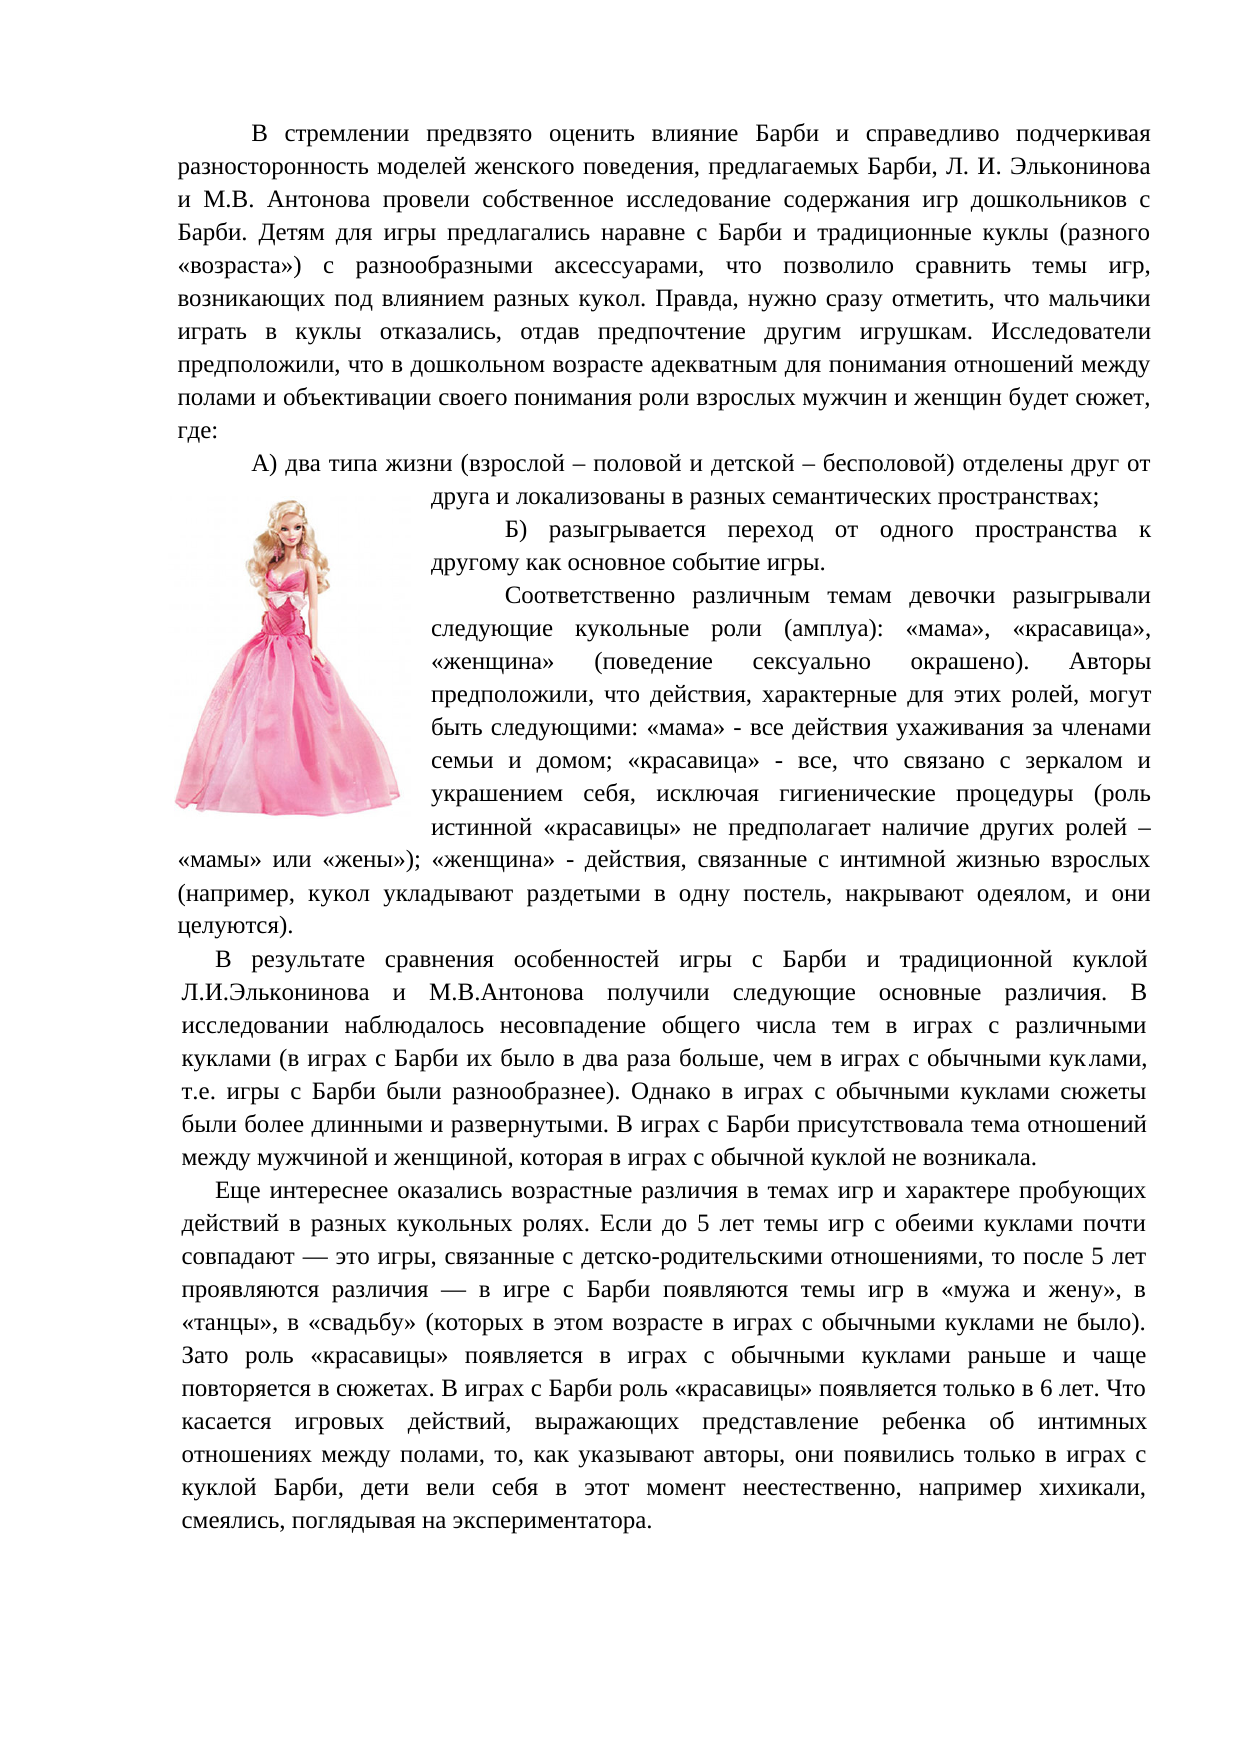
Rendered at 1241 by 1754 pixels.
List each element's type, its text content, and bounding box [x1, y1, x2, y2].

text Еще интереснее оказались возрастные различия в темах игр и характере пробующих действий в разных кукольных ролях. Если до 5 лет темы игр с обеими куклами почти совпадают — это игры, связанные с детско-родительскими отношениями, то после 5 лет проявляются различия — в игре с Барби появляются темы игр в «мужа и жену», в «танцы», в «свадьбу» (которых в этом возрасте в играх с обычными куклами не было). Зато роль «красавицы» появляется в играх с обычными куклами раньше и чаще повторяется в сюжетах. В играх с Барби роль «красавицы» появляется только в 6 лет. Что касается игровых действий, выражающих представление ребенка об интимных отношениях между полами, то, как указывают авторы, они появились только в играх с куклой Барби, дети вели себя в этот момент неестественно, например хихикали, смеялись, поглядывая на экспериментатора. [181, 1175, 1147, 1534]
picture [168, 496, 412, 818]
text Б) разыгрывается переход от одного пространства к другому как основное событие игры. [412, 514, 1152, 576]
text В результате сравнения особенностей игры с Барби и традиционной куклой Л.И.Эльконинова и М.В.Антонова получили следующие основные различия. В исследовании наблюдалось несовпадение общего числа тем в играх с различными куклами (в играх с Барби их было в два раза больше, чем в играх с обычными куклами, т.е. игры с Барби были разнообразнее). Однако в играх с обычными куклами сюжеты были более длинными и развернутыми. В играх с Барби присутствовала тема отношений между мужчиной и женщиной, которая в играх с обычной куклой не возникала. [181, 944, 1147, 1171]
text А) два типа жизни (взрослой – половой и детской – бесполовой) отделены друг от друга и локализованы в разных семантических пространствах; [177, 448, 1152, 510]
text В стремлении предвзято оценить влияние Барби и справедливо подчеркивая разносторонность моделей женского поведения, предлагаемых Барби, Л. И. Эльконинова и М.В. Антонова провели собственное исследование содержания игр дошкольников с Барби. Детям для игры предлагались наравне с Барби и традиционные куклы (разного «возраста») с разнообразными аксессуарами, что позволило сравнить темы игр, возникающих под влиянием разных кукол. Правда, нужно сразу отметить, что мальчики играть в куклы отказались, отдав предпочтение другим игрушкам. Исследователи предположили, что в дошкольном возрасте адекватным для понимания отношений между полами и объективации своего понимания роли взрослых мужчин и женщин будет сюжет, где: [177, 118, 1152, 444]
text Соответственно различным темам девочки разыгрывали следующие кукольные роли (амплуа): «мама», «красавица», «женщина» (поведение сексуально окрашено). Авторы предположили, что действия, характерные для этих ролей, могут быть следующими: «мама» - все действия ухаживания за членами семьи и домом; «красавица» - все, что связано с зеркалом и украшением себя, исключая гигиенические процедуры (роль истинной «красавицы» не предполагает наличие других ролей – «мамы» или «жены»); «женщина» - действия, связанные с интимной жизнью взрослых (например, кукол укладывают раздетыми в одну постель, накрывают одеялом, и они целуются). [177, 580, 1152, 939]
